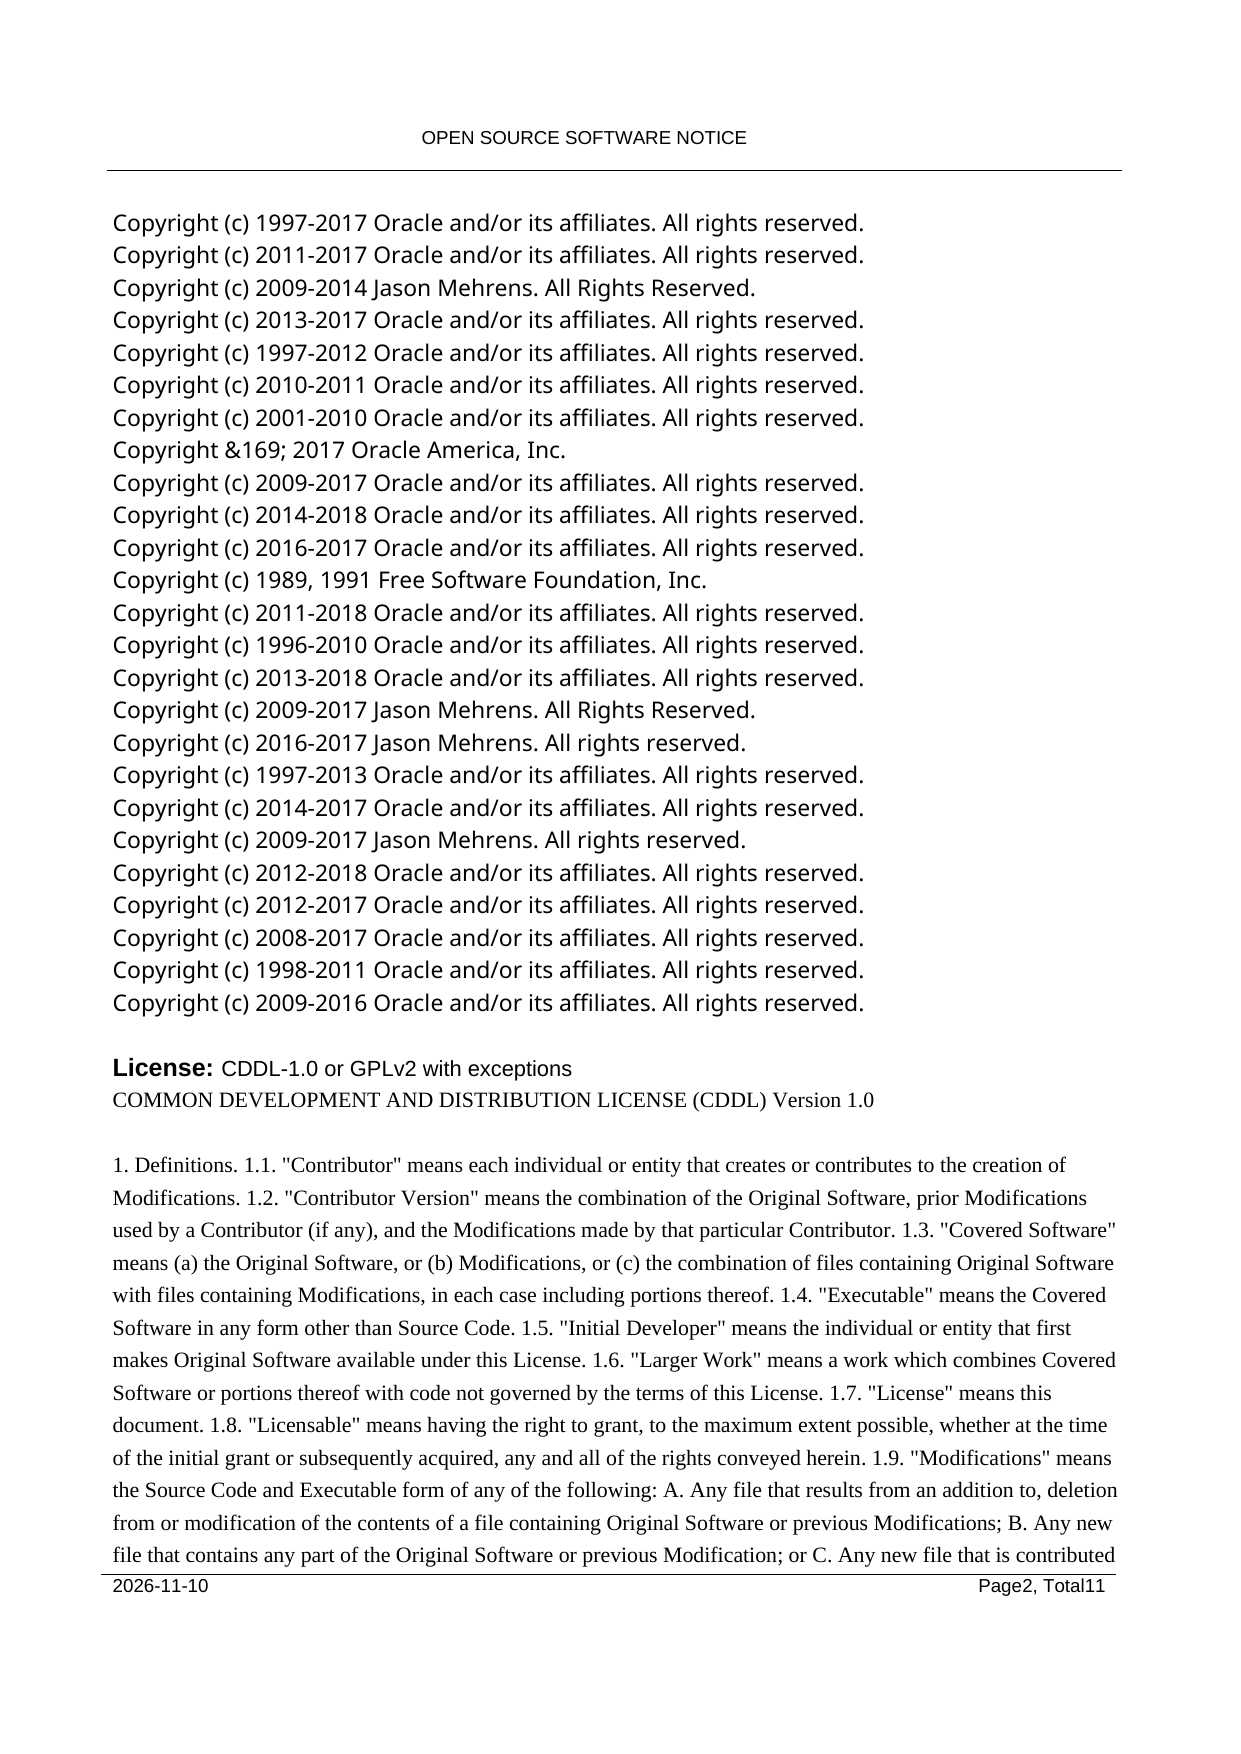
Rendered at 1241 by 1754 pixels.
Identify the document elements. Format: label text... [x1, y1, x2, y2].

text License: CDDL-1.0 or GPLv2 with exceptions [112, 1051, 1128, 1084]
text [112, 206, 1128, 1051]
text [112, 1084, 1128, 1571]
